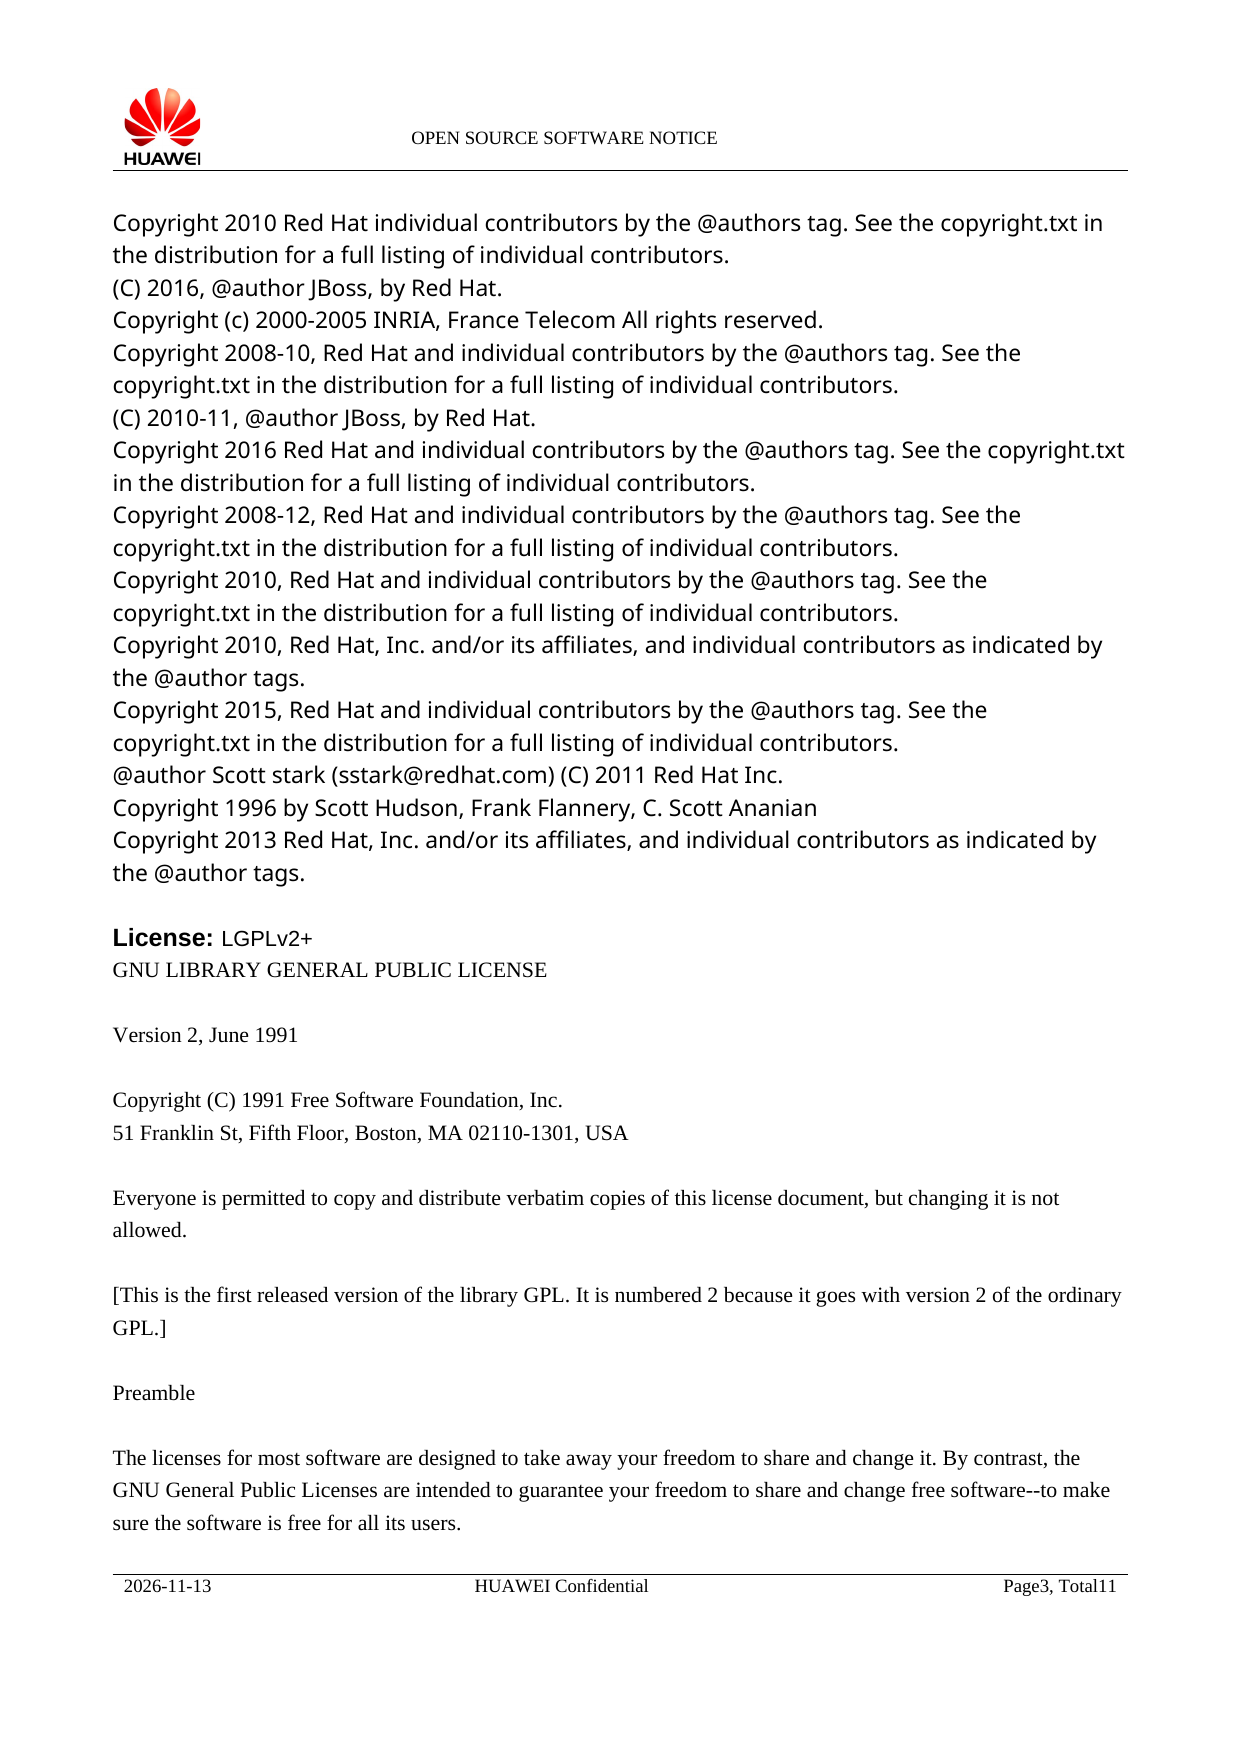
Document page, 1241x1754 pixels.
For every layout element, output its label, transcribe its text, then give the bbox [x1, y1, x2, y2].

picture [124, 88, 201, 165]
text License: LGPLv2+ [112, 921, 1128, 954]
